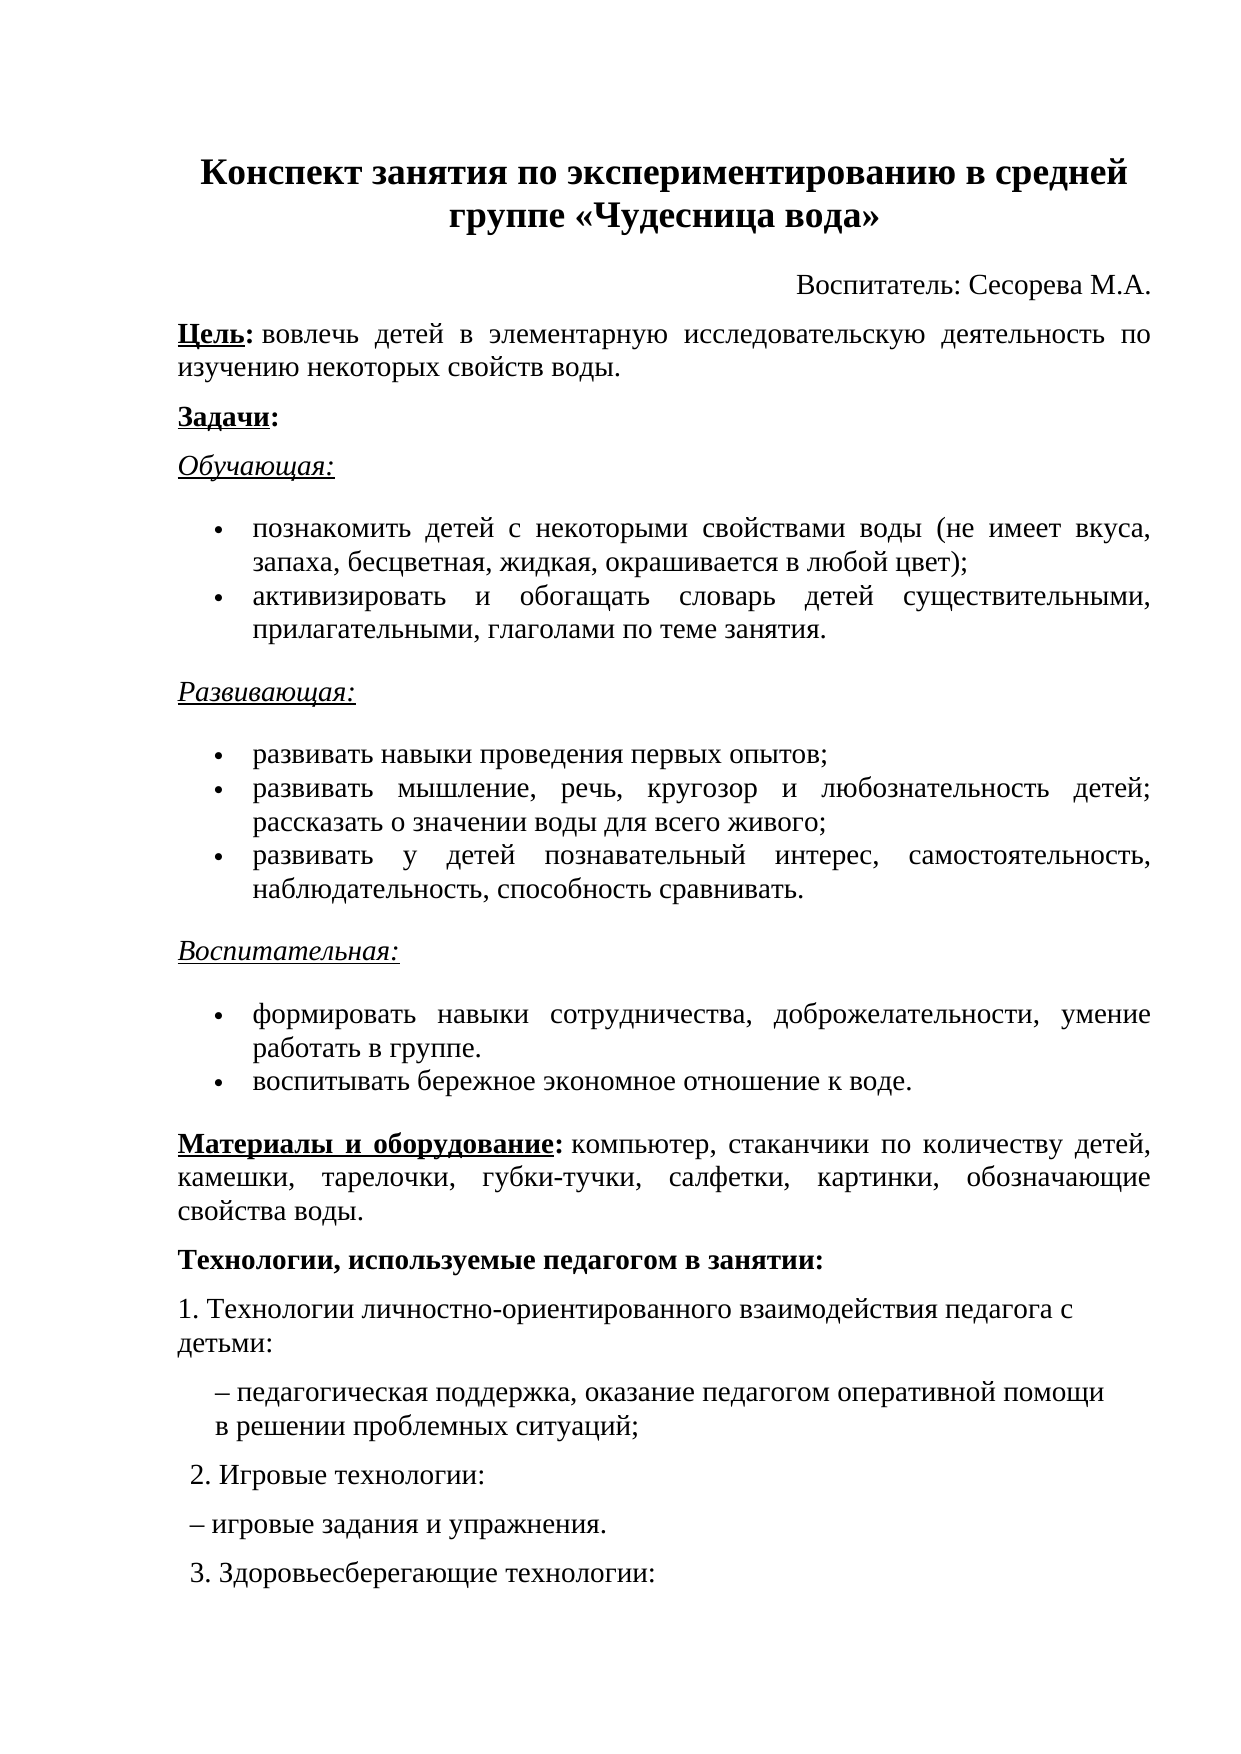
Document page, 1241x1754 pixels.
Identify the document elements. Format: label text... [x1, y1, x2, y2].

text Материалы и оборудование: компьютер, стаканчики по количеству детей, камешки, тарелочки, губки-тучки, салфетки, картинки, обозначающие свойства воды. [177, 1126, 1152, 1227]
list развивать мышление, речь, кругозор и любознательность детей; рассказать о значении воды для всего живого; [215, 770, 1152, 837]
text Обучающая: [177, 448, 1152, 481]
text – игровые задания и упражнения. [189, 1506, 1152, 1539]
text 1. Технологии личностно-ориентированного взаимодействия педагога с детьми: [177, 1291, 1152, 1358]
list воспитывать бережное экономное отношение к воде. [215, 1063, 1152, 1097]
list познакомить детей с некоторыми свойствами воды (не имеет вкуса, запаха, бесцветная, жидкая, окрашивается в любой цвет); [215, 511, 1152, 578]
text Воспитатель: Сесорева М.А. [177, 267, 1152, 300]
text Воспитательная: [177, 933, 1152, 967]
text – педагогическая поддержка, оказание педагогом оперативной помощи в решении проблемных ситуаций; [215, 1374, 1106, 1441]
text Задачи: [177, 399, 1152, 432]
text 2. Игровые технологии: [189, 1457, 1152, 1490]
text Технологии, используемые педагогом в занятии: [177, 1242, 1152, 1276]
list развивать у детей познавательный интерес, самостоятельность, наблюдательность, способность сравнивать. [215, 837, 1152, 904]
list формировать навыки сотрудничества, доброжелательности, умение работать в группе. [215, 996, 1152, 1063]
text 3. Здоровьесберегающие технологии: [189, 1555, 1152, 1589]
list активизировать и обогащать словарь детей существительными, прилагательными, глаголами по теме занятия. [215, 578, 1152, 645]
text Цель: вовлечь детей в элементарную исследовательскую деятельность по изучению некоторых свойств воды. [177, 316, 1152, 383]
list развивать навыки проведения первых опытов; [215, 737, 1152, 770]
text Развивающая: [177, 674, 1152, 707]
text Конспект занятия по экспериментированию в средней группе «Чудесница вода» [177, 149, 1152, 236]
